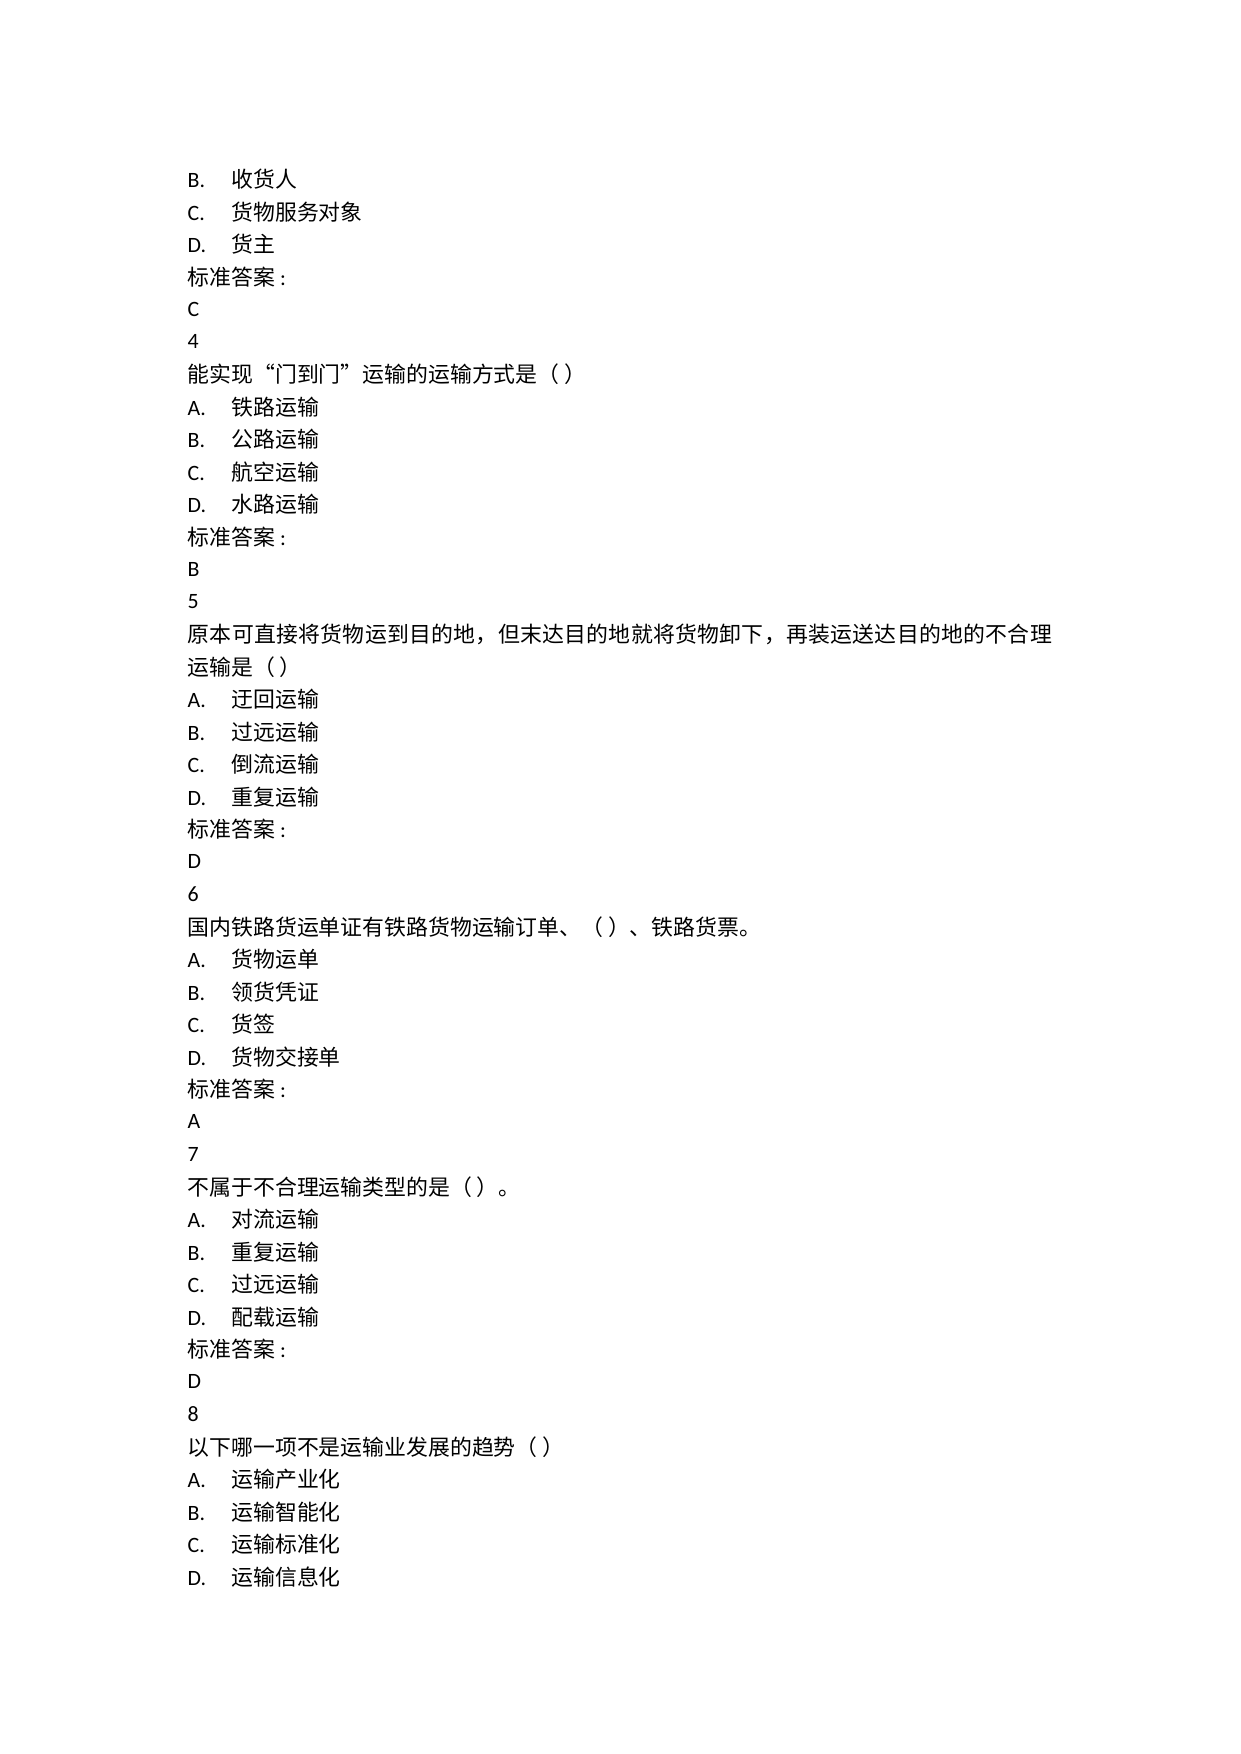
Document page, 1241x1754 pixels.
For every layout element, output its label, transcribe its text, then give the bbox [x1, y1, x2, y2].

text D [187, 1364, 1053, 1397]
text A [187, 1104, 1053, 1137]
text 标准答案 : [187, 1072, 1053, 1104]
text 以下哪一项不是运输业发展的趋势（ ） [187, 1429, 1053, 1462]
text 标准答案 : [187, 812, 1053, 844]
text 5 [187, 584, 1053, 617]
text D. 运输信息化 [187, 1559, 1053, 1592]
text 6 [187, 877, 1053, 909]
text B. 运输智能化 [187, 1494, 1053, 1527]
text B. 重复运输 [187, 1234, 1053, 1267]
text 7 [187, 1137, 1053, 1169]
text B. 收货人 [187, 162, 1053, 194]
text B [187, 552, 1053, 584]
text C. 货物服务对象 [187, 194, 1053, 227]
text C. 货签 [187, 1007, 1053, 1039]
text C. 过远运输 [187, 1267, 1053, 1299]
text D. 配载运输 [187, 1299, 1053, 1332]
text 8 [187, 1397, 1053, 1429]
text 标准答案 : [187, 1332, 1053, 1364]
text A. 运输产业化 [187, 1462, 1053, 1494]
text D. 重复运输 [187, 779, 1053, 812]
text A. 对流运输 [187, 1202, 1053, 1234]
text 标准答案 : [187, 259, 1053, 292]
text B. 过远运输 [187, 714, 1053, 747]
text B. 公路运输 [187, 422, 1053, 454]
text C. 倒流运输 [187, 747, 1053, 779]
text D. 货物交接单 [187, 1039, 1053, 1072]
text B. 领货凭证 [187, 974, 1053, 1007]
text A. 铁路运输 [187, 389, 1053, 422]
text 能实现“门到门”运输的运输方式是（ ） [187, 357, 1053, 389]
text 标准答案 : [187, 519, 1053, 552]
text D [187, 844, 1053, 877]
text 4 [187, 324, 1053, 357]
text D. 货主 [187, 227, 1053, 259]
text C [187, 292, 1053, 324]
text C. 航空运输 [187, 454, 1053, 487]
text D. 水路运输 [187, 487, 1053, 519]
text 国内铁路货运单证有铁路货物运输订单、（ ）、铁路货票。 [187, 909, 1053, 942]
text 原本可直接将货物运到目的地，但末达目的地就将货物卸下，再装运送达目的地的不合理运输是（ ） [187, 617, 1053, 682]
text C. 运输标准化 [187, 1527, 1053, 1559]
text A. 迂回运输 [187, 682, 1053, 714]
text 不属于不合理运输类型的是（ ）。 [187, 1169, 1053, 1202]
text A. 货物运单 [187, 942, 1053, 974]
